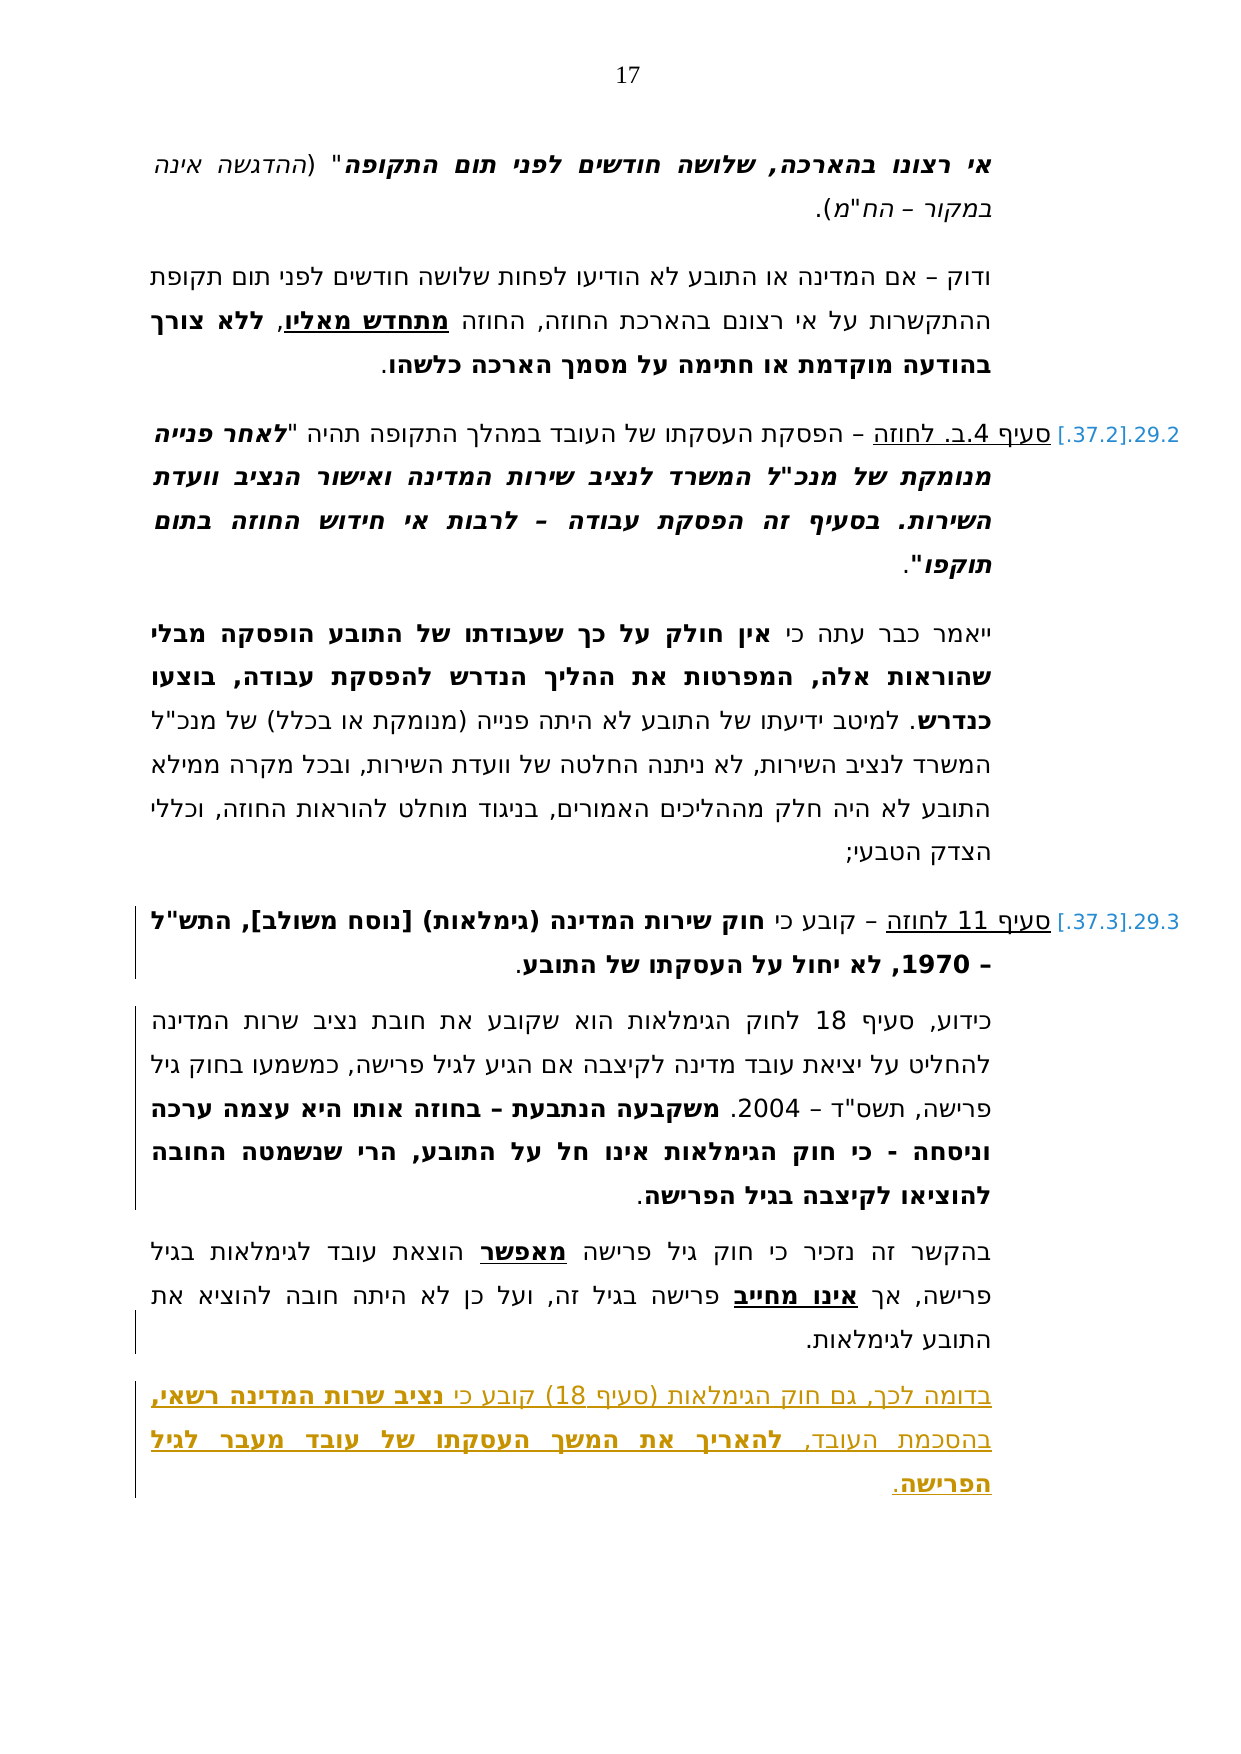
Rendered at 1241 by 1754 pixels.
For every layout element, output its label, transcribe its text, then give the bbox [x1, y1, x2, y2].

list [150, 150, 1051, 223]
text בהקשר זה נזכיר כי חוק גיל פרישה מאפשר הוצאת עובד לגימלאות בגיל פרישה, אך אינו מחייב פרישה בגיל זה, ועל כן לא היתה חובה להוציא את התובע לגימלאות. [150, 1237, 992, 1354]
list סעיף 4.ב. לחוזה – הפסקת העסקתו של העובד במהלך התקופה תהיה "לאחר פנייה מנומקת של מנכ"ל המשרד לנציב שירות המדינה ואישור הנציב וועדת השירות. בסעיף זה הפסקת עבודה – לרבות אי חידוש החוזה בתום תוקפו". [150, 419, 1051, 579]
list סעיף 11 לחוזה – קובע כי חוק שירות המדינה (גימלאות) [נוסח משולב], התש"ל – 1970, לא יחול על העסקתו של התובע. [150, 906, 1051, 979]
text ודוק – אם המדינה או התובע לא הודיעו לפחות שלושה חודשים לפני תום תקופת ההתקשרות על אי רצונם בהארכת החוזה, החוזה מתחדש מאליו, ללא צורך בהודעה מוקדמת או חתימה על מסמך הארכה כלשהו. [150, 262, 992, 379]
text כידוע, סעיף 18 לחוק הגימלאות הוא שקובע את חובת נציב שרות המדינה להחליט על יציאת עובד מדינה לקיצבה אם הגיע לגיל פרישה, כמשמעו בחוק גיל פרישה, תשס"ד – 2004. משקבעה הנתבעת – בחוזה אותו היא עצמה ערכה וניסחה - כי חוק הגימלאות אינו חל על התובע, הרי שנשמטה החובה להוציאו לקיצבה בגיל הפרישה. [150, 1006, 992, 1210]
text ייאמר כבר עתה כי אין חולק על כך שעבודתו של התובע הופסקה מבלי שהוראות אלה, המפרטות את ההליך הנדרש להפסקת עבודה, בוצעו כנדרש. למיטב ידיעתו של התובע לא היתה פנייה (מנומקת או בכלל) של מנכ"ל המשרד לנציב השירות, לא ניתנה החלטה של וועדת השירות, ובכל מקרה ממילא התובע לא היה חלק מההליכים האמורים, בניגוד מוחלט להוראות החוזה, וכללי הצדק הטבעי; [150, 619, 992, 867]
